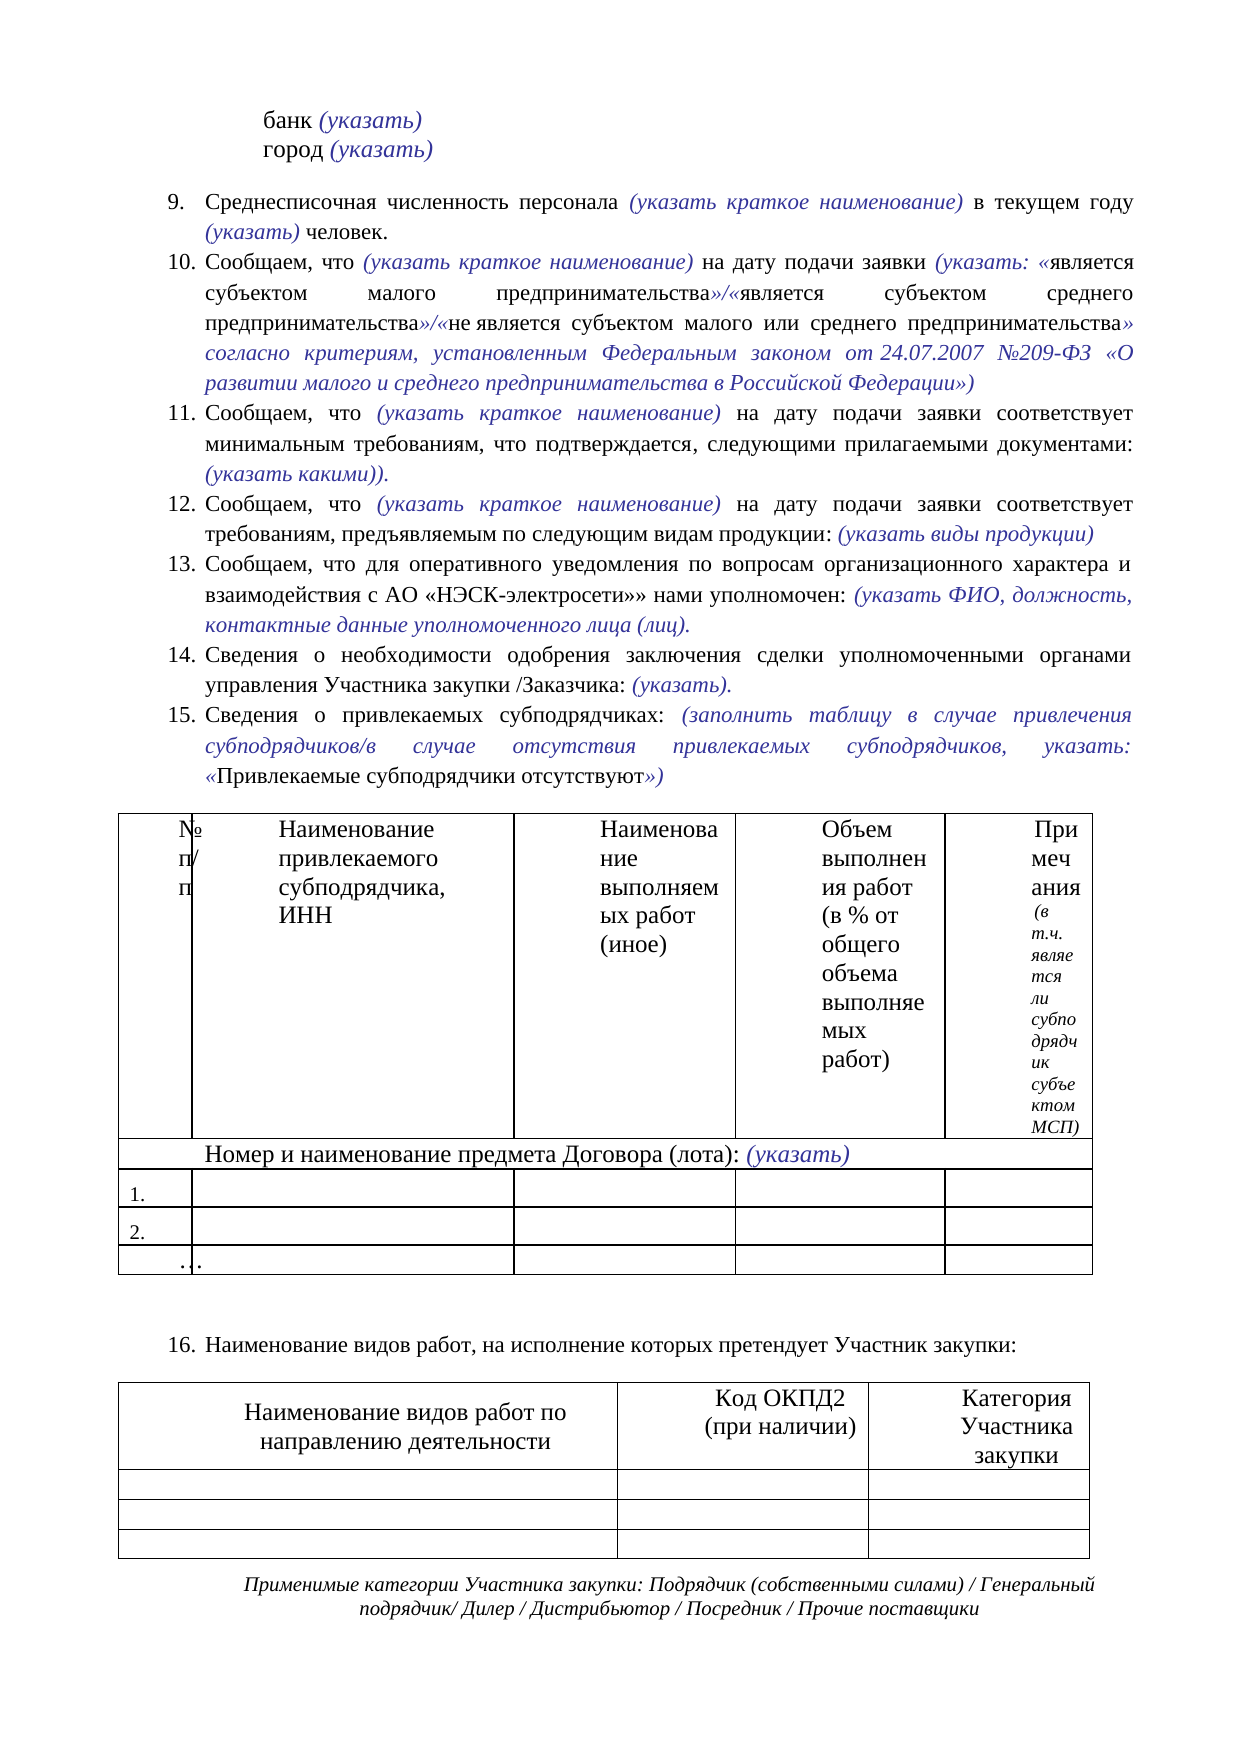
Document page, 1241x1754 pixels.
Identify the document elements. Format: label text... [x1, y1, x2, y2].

list Сведения о привлекаемых субподрядчиках: (заполнить таблицу в случае привлечения субподрядчиков/в случае отсутствия привлекаемых субподрядчиков, указать: «Привлекаемые субподрядчики отсутствуют») [167, 702, 1132, 788]
table_header Категория Участника закупки [869, 1383, 1089, 1469]
table_header Объем выполнения работ (в % от общего объема выполняемых работ) [736, 814, 944, 1137]
table_cell [119, 1170, 191, 1206]
table_cell [119, 1530, 617, 1558]
table_cell [193, 1170, 513, 1206]
table_cell [515, 1208, 735, 1244]
table_cell … [119, 1246, 191, 1274]
list Наименование видов работ, на исполнение которых претендует Участник закупки: [167, 1331, 1132, 1357]
list Сообщаем, что для оперативного уведомления по вопросам организационного характера и взаимодействия с АО «НЭСК-электросети»» нами уполномочен: (указать ФИО, должность, контактные данные уполномоченного лица (лиц). [167, 551, 1132, 637]
list Применимые категории Участника закупки: Подрядчик (собственными силами) / Генеральный подрядчик/ Дилер / Дистрибьютор / Посредник / Прочие поставщики [205, 1572, 1134, 1620]
table_header № п/п [119, 814, 191, 1137]
table_cell [119, 1208, 191, 1244]
table_cell [736, 1246, 944, 1274]
table_cell [869, 1500, 1089, 1528]
list Сообщаем, что (указать краткое наименование) на дату подачи заявки соответствует минимальным требованиям, что подтверждается, следующими прилагаемыми документами: (указать какими)). [167, 399, 1134, 486]
table_cell [119, 1470, 617, 1499]
table_cell [869, 1470, 1089, 1499]
table_header Наименование привлекаемого субподрядчика, ИНН [193, 814, 513, 1137]
table_cell [736, 1170, 944, 1206]
table_cell [946, 1208, 1092, 1244]
table_cell Номер и наименование предмета Договора (лота): (указать) [119, 1139, 1092, 1168]
list Сообщаем, что (указать краткое наименование) на дату подачи заявки соответствует требованиям, предъявляемым по следующим видам продукции: (указать виды продукции) [167, 490, 1134, 547]
table_cell [193, 1246, 513, 1274]
table_cell [946, 1246, 1092, 1274]
table_cell [618, 1470, 868, 1499]
table_header Наименование видов работ по направлению деятельности [119, 1383, 617, 1469]
list Сообщаем, что (указать краткое наименование) на дату подачи заявки (указать: «является субъектом малого предпринимательства»/«является субъектом среднего предпринимательства»/«не является субъектом малого или среднего предпринимательства» согласно критериям, установленным Федеральным законом от 24.07.2007 №209-ФЗ «О развитии малого и среднего предпринимательства в Российской Федерации») [167, 248, 1134, 396]
text город (указать) [204, 134, 1134, 163]
table_cell [515, 1170, 735, 1206]
table_cell [618, 1500, 868, 1528]
table_cell [618, 1530, 868, 1558]
table_cell [946, 1170, 1092, 1206]
table_cell [736, 1208, 944, 1244]
table_cell [193, 1208, 513, 1244]
list Сведения о необходимости одобрения заключения сделки уполномоченными органами управления Участника закупки /Заказчика: (указать). [167, 641, 1132, 698]
text банк (указать) [204, 106, 1134, 134]
table_cell [515, 1246, 735, 1274]
table_header Примечания (в т.ч. является ли субподрядчик субъектом МСП) [946, 814, 1092, 1137]
table_header Код ОКПД2 (при наличии) [618, 1383, 868, 1469]
table_cell [869, 1530, 1089, 1558]
table_cell [119, 1500, 617, 1528]
table_header Наименование выполняемых работ (иное) [515, 814, 735, 1137]
list Среднесписочная численность персонала (указать краткое наименование) в текущем году (указать) человек. [167, 188, 1134, 244]
